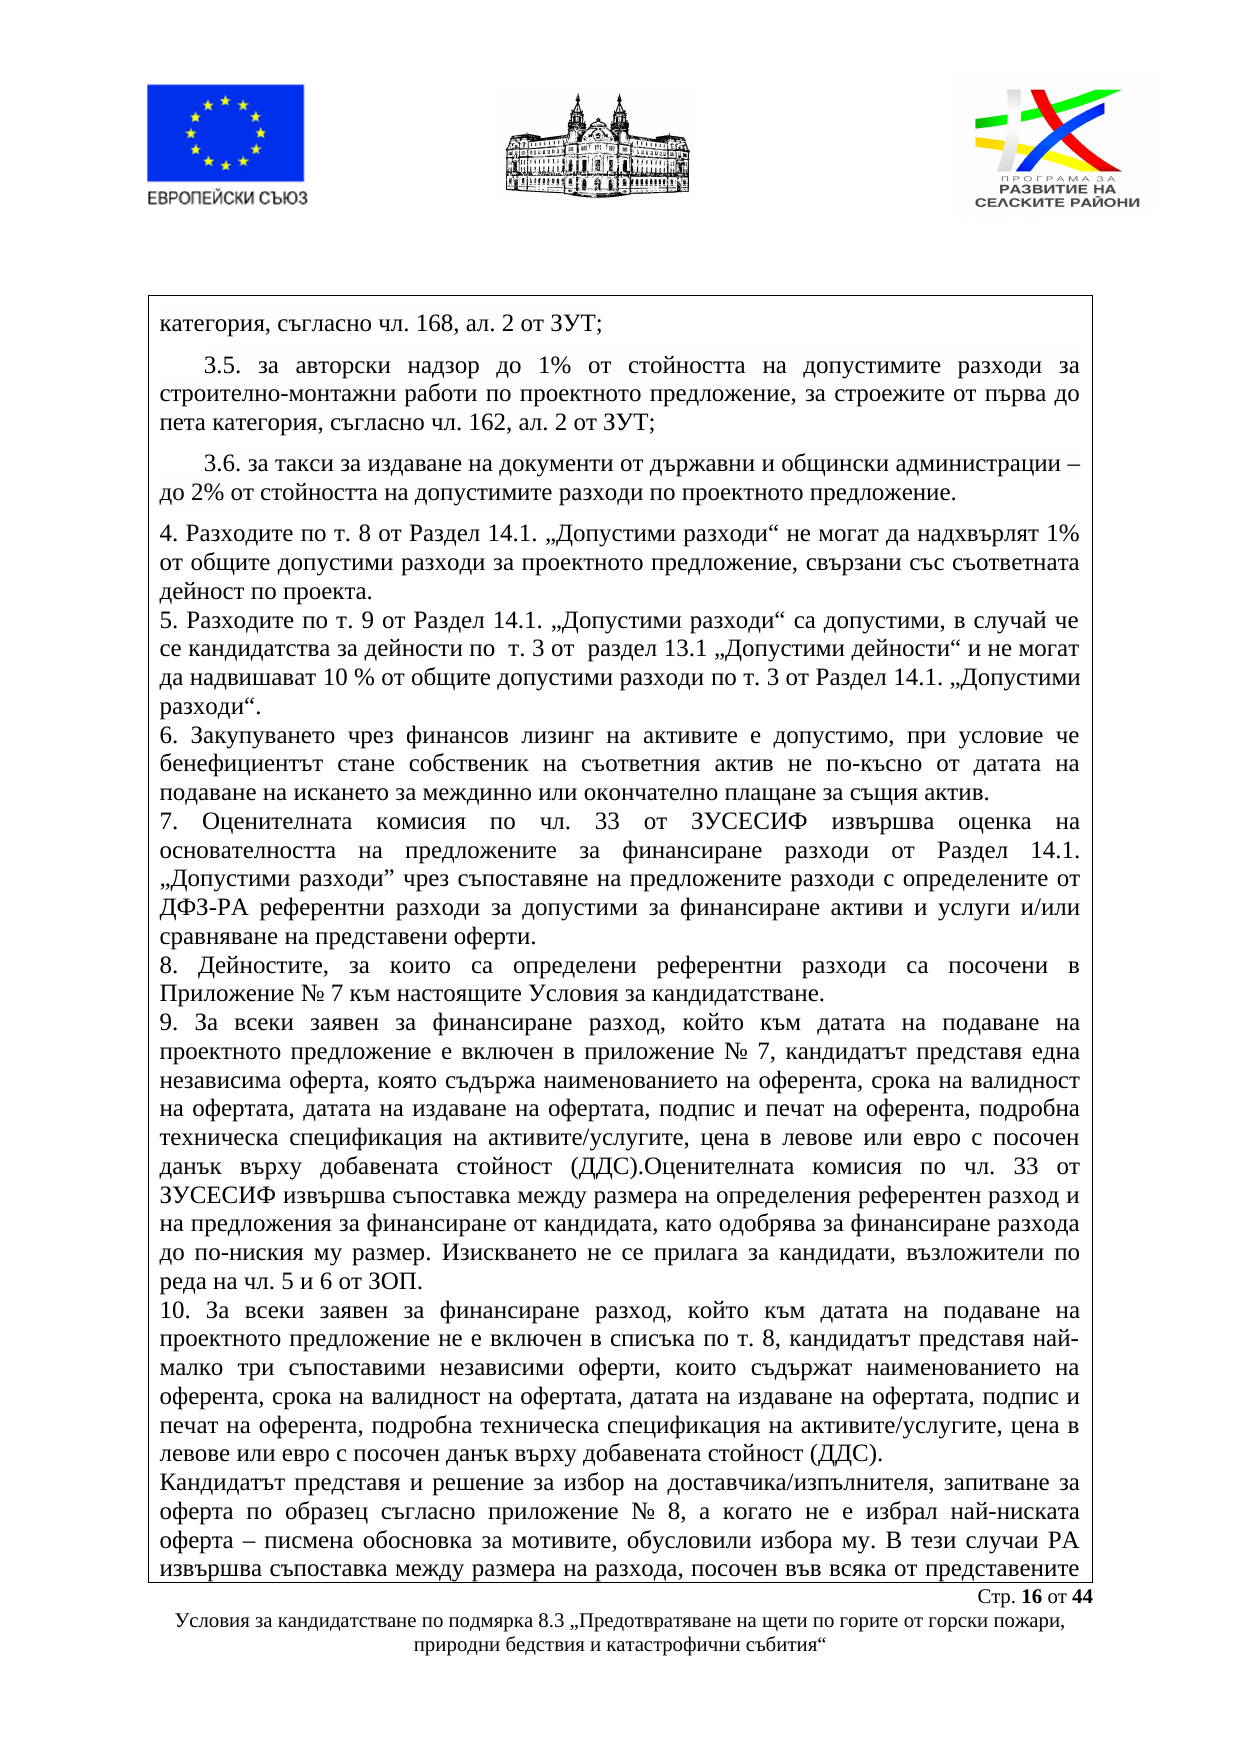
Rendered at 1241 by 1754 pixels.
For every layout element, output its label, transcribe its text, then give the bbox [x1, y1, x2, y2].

picture [147, 83, 309, 208]
picture [950, 73, 1159, 218]
picture [501, 90, 697, 201]
